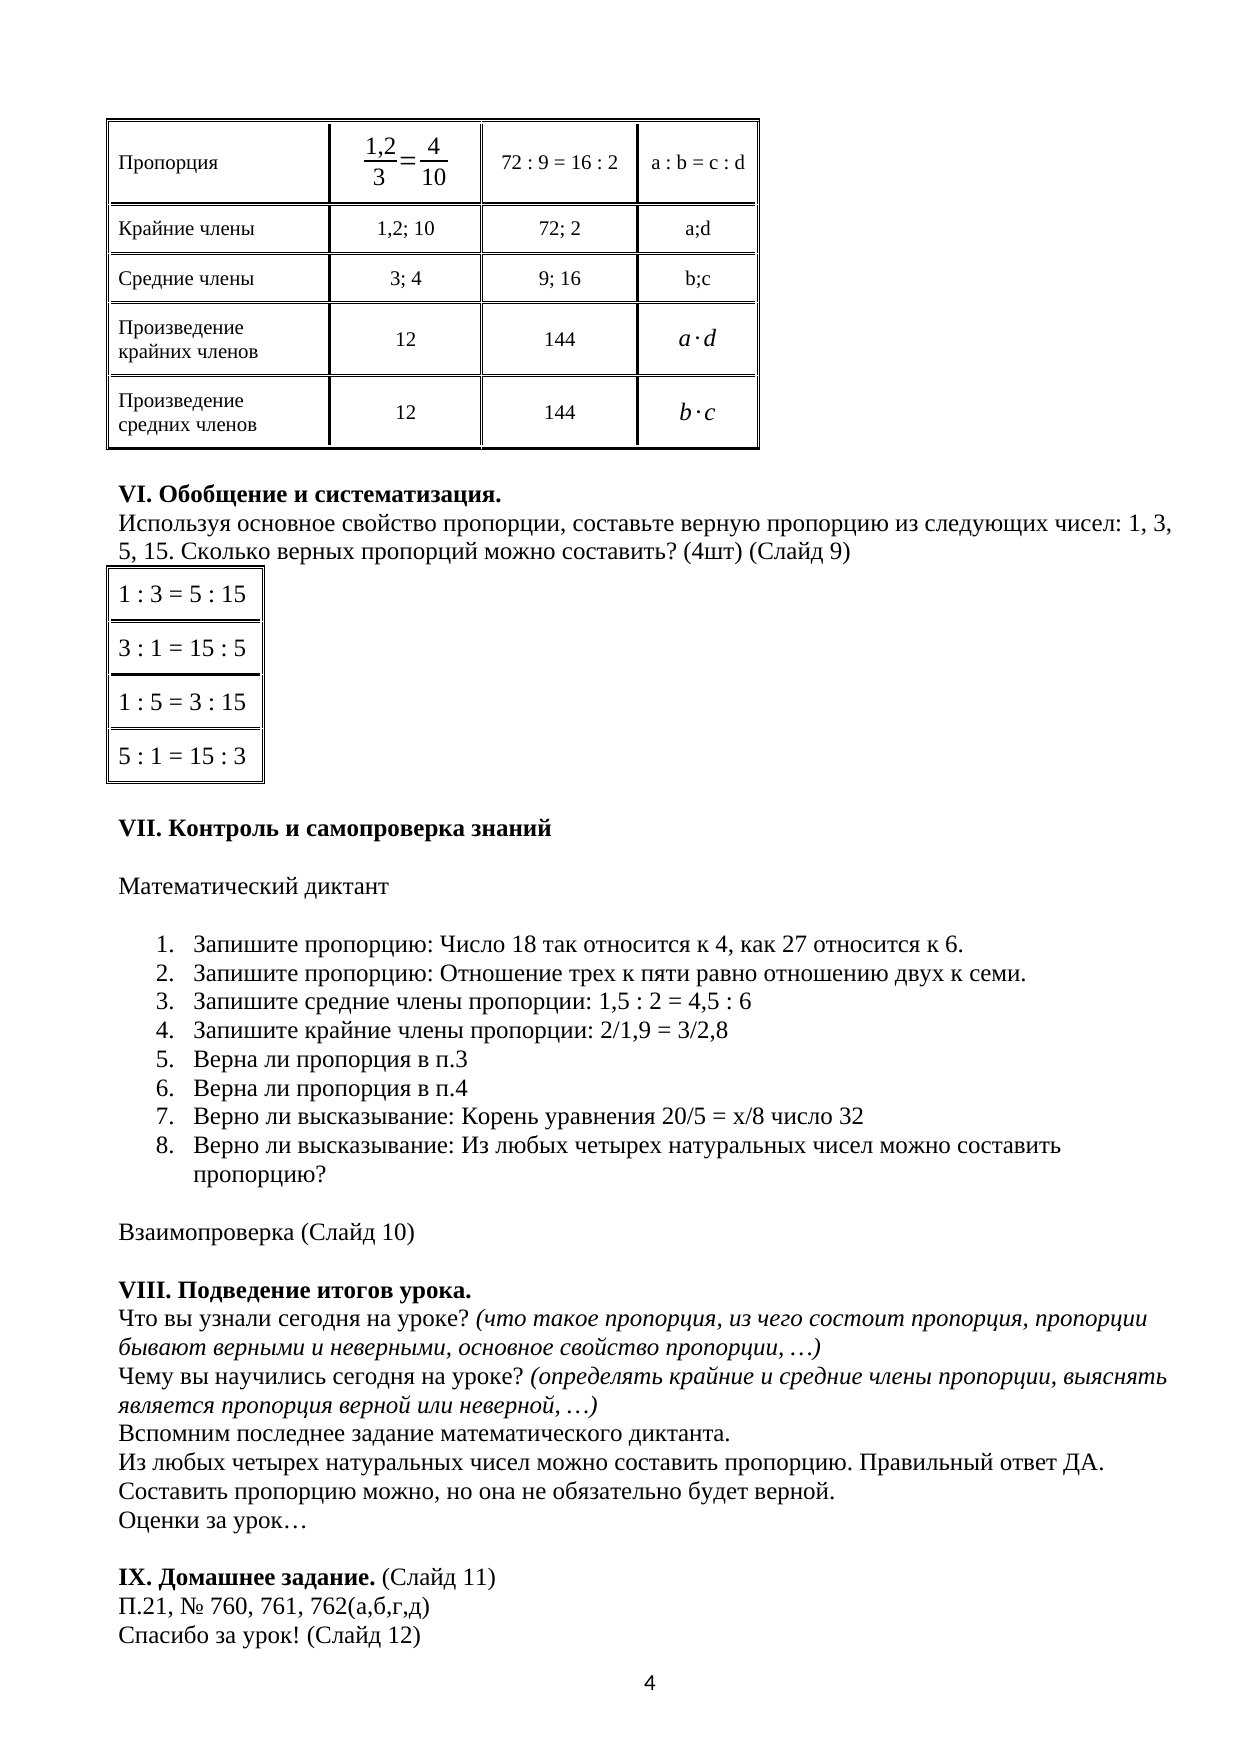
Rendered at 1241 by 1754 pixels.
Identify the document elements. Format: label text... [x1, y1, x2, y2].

text VII. Контроль и самопроверка знаний [118, 813, 1181, 842]
text Вспомним последнее задание математического диктанта. [118, 1418, 1181, 1447]
list Верна ли пропорция в п.4 [156, 1073, 1181, 1101]
text VI. Обобщение и систематизация. [118, 479, 1181, 508]
table_cell 144 [482, 377, 637, 447]
text VIII. Подведение итогов урока. [118, 1275, 1181, 1303]
table_cell 144 [483, 304, 636, 374]
table_cell 5 : 1 = 15 : 3 [107, 727, 263, 781]
text Спасибо за урок! (Слайд 12) [118, 1620, 1181, 1648]
text П.21, № 760, 761, 762(а,б,г,д) [118, 1591, 1181, 1620]
table_header 72 : 9 = 16 : 2 [482, 122, 637, 202]
list Запишите крайние члены пропорции: 2/1,9 = 3/2,8 [156, 1015, 1181, 1044]
text Математический диктант [118, 871, 1181, 900]
table_cell Произведение средних членов [107, 374, 329, 447]
list Запишите пропорцию: Число 18 так относится к 4, как 27 относится к 6. [156, 929, 1181, 958]
text Чему вы научились сегодня на уроке? (определять крайние и средние члены пропорции, выяснять является пропорция верной или неверной, …) [118, 1361, 1181, 1418]
table_header a : b = c : d [637, 122, 757, 202]
table_cell a;d [639, 202, 757, 251]
table_header 1 : 3 = 5 : 15 [109, 569, 262, 619]
table_cell [637, 374, 758, 447]
table_cell 1 : 5 = 3 : 15 [107, 673, 263, 727]
table_cell 3 : 1 = 15 : 5 [109, 619, 262, 673]
table_cell [637, 301, 758, 374]
list Запишите пропорцию: Отношение трех к пяти равно отношению двух к семи. [156, 958, 1181, 986]
list Верна ли пропорция в п.3 [156, 1044, 1181, 1073]
table_cell 1,2; 10 [331, 206, 480, 251]
table_cell 12 [331, 304, 480, 374]
list Верно ли высказывание: Корень уравнения 20/5 = х/8 число 32 [156, 1101, 1181, 1130]
table_cell Произведение крайних членов [107, 301, 329, 374]
table_header [329, 122, 482, 202]
table_cell Крайние члены [109, 202, 328, 251]
text Что вы узнали сегодня на уроке? (что такое пропорция, из чего состоит пропорция, пропорции бывают верными и неверными, основное свойство пропорции, …) [118, 1303, 1181, 1361]
text IX. Домашнее задание. (Слайд 11) [118, 1562, 1181, 1591]
text Оценки за урок… [118, 1505, 1181, 1533]
text Из любых четырех натуральных чисел можно составить пропорцию. Правильный ответ ДА. Составить пропорцию можно, но она не обязательно будет верной. [118, 1447, 1181, 1505]
table_cell 12 [329, 377, 482, 447]
list Верно ли высказывание: Из любых четырех натуральных чисел можно составить пропорцию? [156, 1130, 1181, 1188]
table_cell 72; 2 [483, 206, 636, 251]
text Взаимопроверка (Слайд 10) [118, 1217, 1181, 1246]
table_header Пропорция [109, 122, 329, 202]
list Запишите средние члены пропорции: 1,5 : 2 = 4,5 : 6 [156, 986, 1181, 1015]
table_cell 3; 4 [331, 255, 480, 301]
table_cell Средние члены [109, 251, 328, 301]
table_cell b;c [639, 251, 757, 301]
table_cell 9; 16 [483, 255, 636, 301]
text Используя основное свойство пропорции, составьте верную пропорцию из следующих чисел: 1, 3, 5, 15. Сколько верных пропорций можно составить? (4шт) (Слайд 9) [118, 508, 1181, 565]
